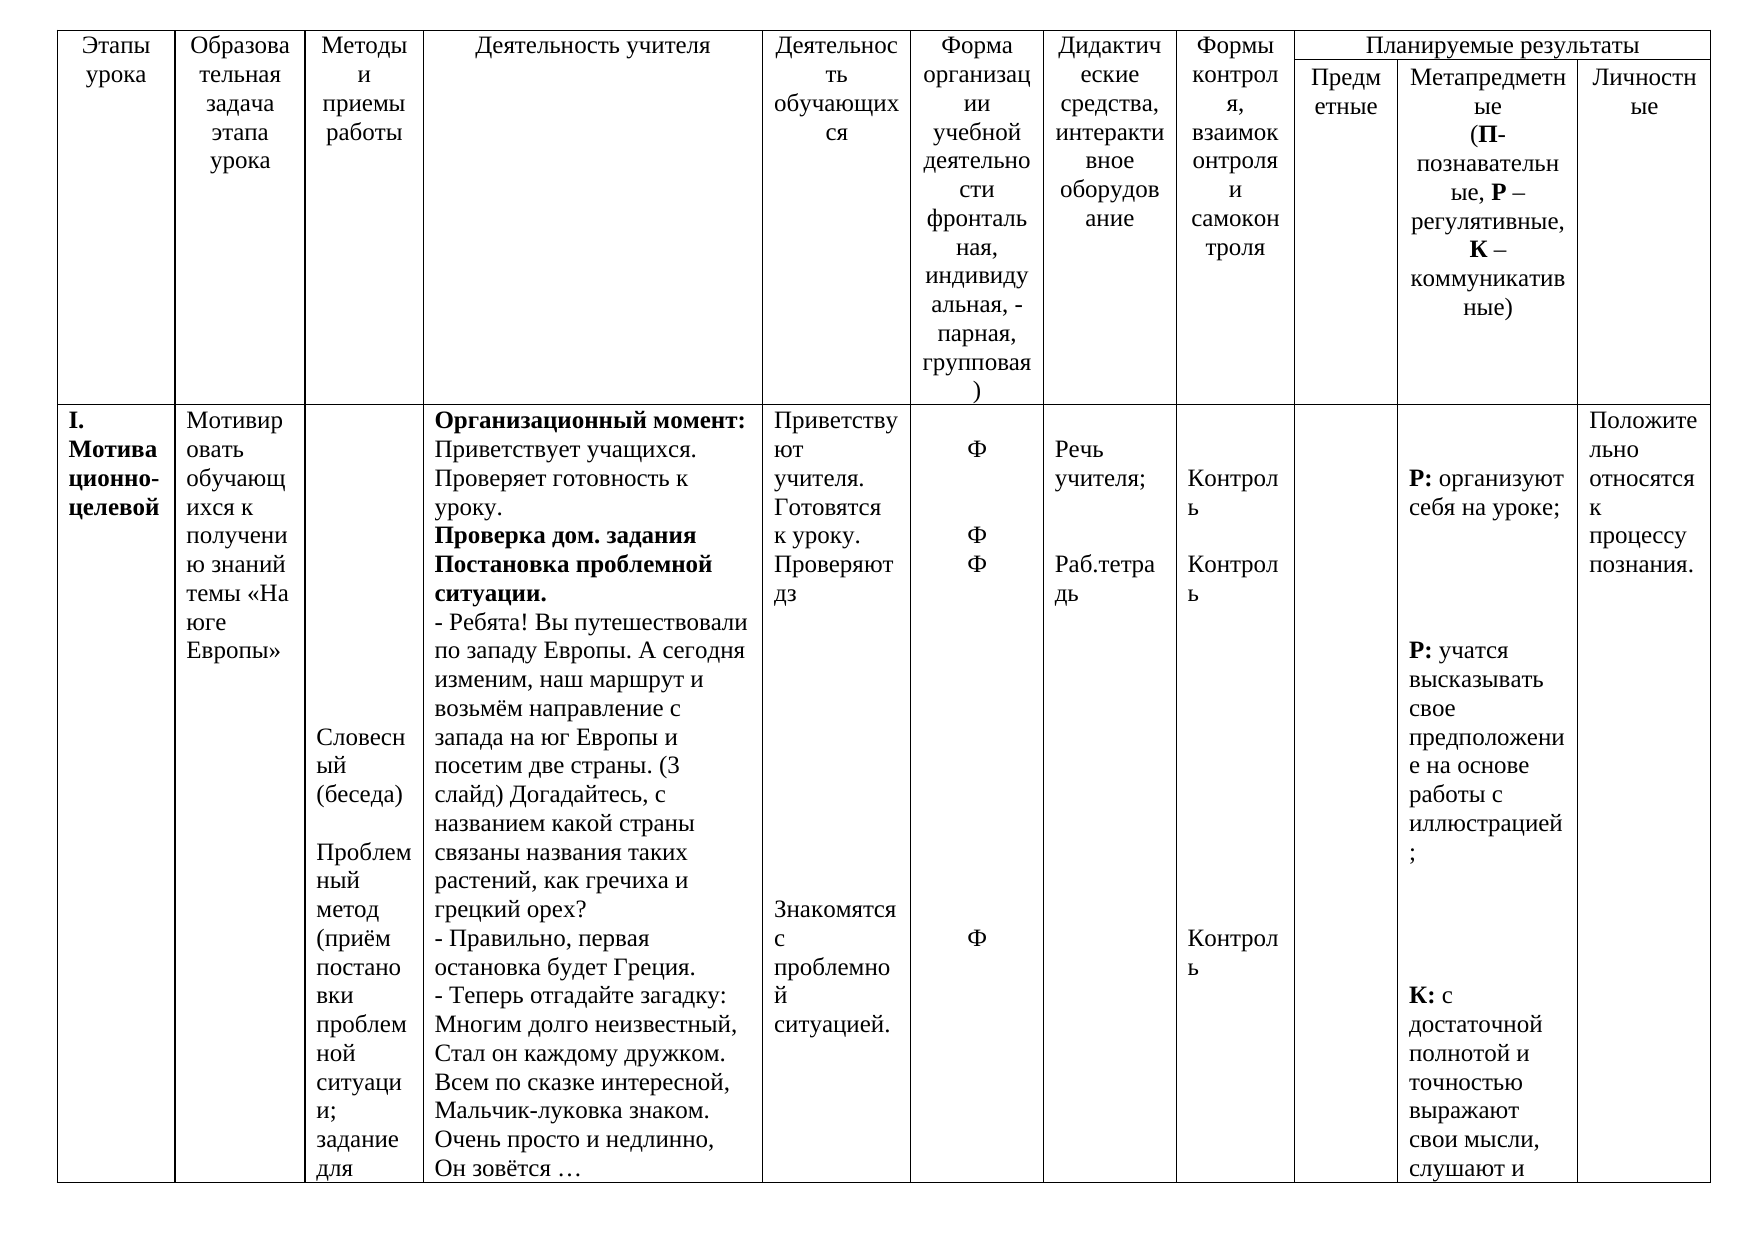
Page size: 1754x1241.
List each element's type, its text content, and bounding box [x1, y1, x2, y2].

table_header Деятельность обучающихся [763, 31, 910, 404]
table_header Формы контроля, взаимоконтроля и самоконтроля [1177, 31, 1294, 404]
table_cell Метапредметные (П-познавательные, Р – регулятивные, К – коммуникативные) [1398, 60, 1577, 404]
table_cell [1177, 405, 1294, 1182]
table_header Образовательная задача этапа урока [176, 31, 304, 404]
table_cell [58, 405, 174, 1182]
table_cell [424, 405, 762, 1182]
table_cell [176, 405, 304, 1182]
table_cell Предметные [1295, 60, 1397, 404]
table_header Деятельность учителя [424, 31, 762, 404]
table_cell [1295, 405, 1397, 1182]
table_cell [1398, 405, 1577, 1182]
table_header Форма организации учебной деятельности фронтальная, индивидуальная, -парная, групповая) [911, 31, 1043, 404]
table_header Методы и приемы работы [306, 31, 423, 404]
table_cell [1044, 405, 1176, 1182]
table_cell Ф Ф Ф Ф Ф [911, 405, 1043, 1182]
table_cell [306, 405, 423, 1182]
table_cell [1578, 405, 1710, 1182]
table_header Этапы урока [58, 31, 174, 404]
table_header Планируемые результаты [1295, 31, 1710, 59]
table_header Дидактические средства, интерактивное оборудование [1044, 31, 1176, 404]
table_cell Личностные [1578, 60, 1710, 404]
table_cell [763, 405, 910, 1182]
